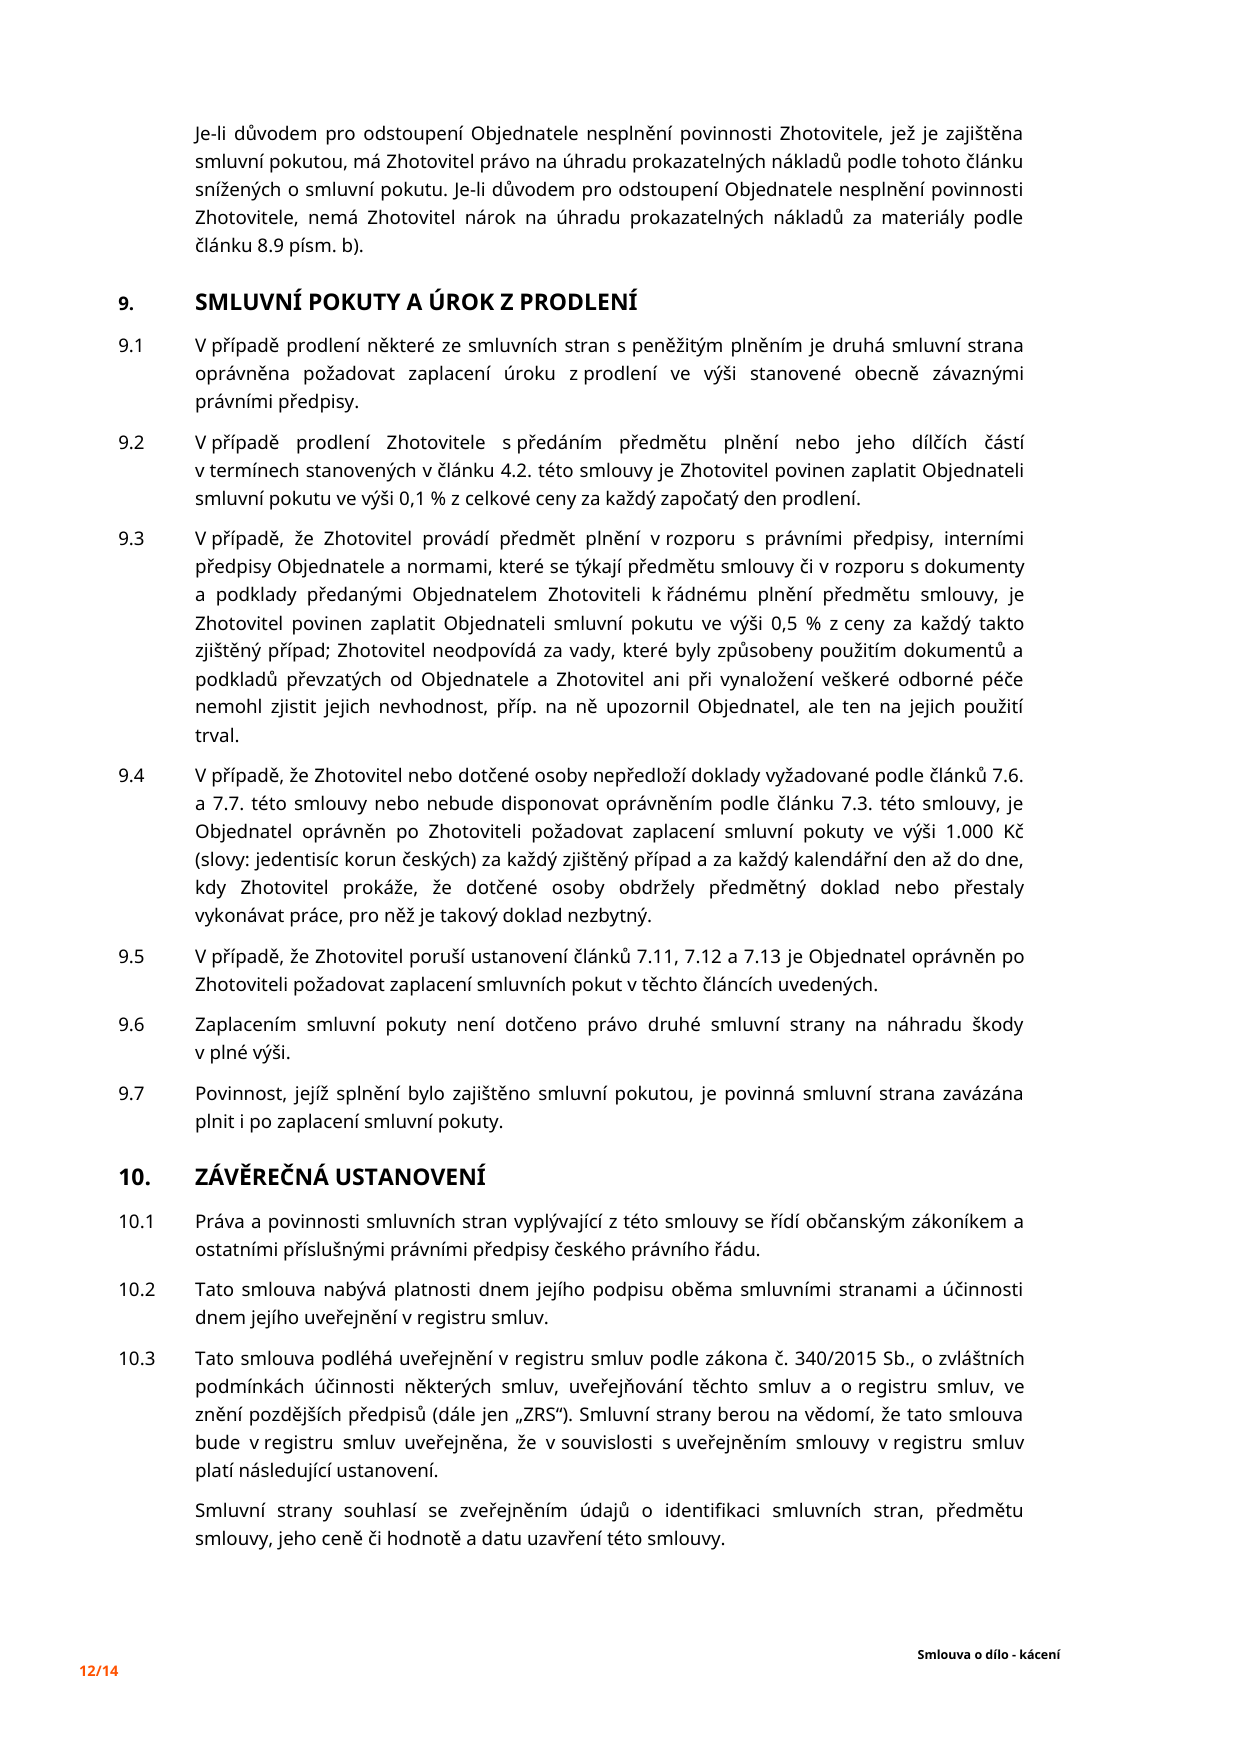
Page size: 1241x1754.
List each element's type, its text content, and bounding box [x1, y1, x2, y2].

list Smluvní strany souhlasí se zveřejněním údajů o identifikaci smluvních stran, předmětu smlouvy, jeho ceně či hodnotě a datu uzavření této smlouvy. [195, 1498, 1024, 1551]
list Je-li důvodem pro odstoupení Objednatele nesplnění povinnosti Zhotovitele, jež je zajištěna smluvní pokutou, má Zhotovitel právo na úhradu prokazatelných nákladů podle tohoto článku snížených o smluvní pokutu. Je-li důvodem pro odstoupení Objednatele nesplnění povinnosti Zhotovitele, nemá Zhotovitel nárok na úhradu prokazatelných nákladů za materiály podle článku 8.9 písm. b). [195, 121, 1024, 258]
text Povinnost, jejíž splnění bylo zajištěno smluvní pokutou, je povinná smluvní strana zavázána plnit i po zaplacení smluvní pokuty. [118, 1080, 1024, 1134]
text Práva a povinnosti smluvních stran vyplývající z této smlouvy se řídí občanským zákoníkem a ostatními příslušnými právními předpisy českého právního řádu. [118, 1208, 1024, 1262]
text V případě prodlení některé ze smluvních stran s peněžitým plněním je druhá smluvní strana oprávněna požadovat zaplacení úroku z prodlení ve výši stanovené obecně závaznými právními předpisy. [118, 333, 1024, 414]
text Zaplacením smluvní pokuty není dotčeno právo druhé smluvní strany na náhradu škody v plné výši. [118, 1012, 1024, 1065]
text V případě prodlení Zhotovitele s předáním předmětu plnění nebo jeho dílčích částí v termínech stanovených v článku 4.2. této smlouvy je Zhotovitel povinen zaplatit Objednateli smluvní pokutu ve výši 0,1 % z celkové ceny za každý započatý den prodlení. [118, 429, 1024, 511]
text smluvní pokuty a úrok z prodlení [118, 286, 1024, 317]
text závěrečná ustanovení [118, 1161, 1024, 1192]
text V případě, že Zhotovitel provádí předmět plnění v rozporu s právními předpisy, interními předpisy Objednatele a normami, které se týkají předmětu smlouvy či v rozporu s dokumenty a podklady předanými Objednatelem Zhotoviteli k řádnému plnění předmětu smlouvy, je Zhotovitel povinen zaplatit Objednateli smluvní pokutu ve výši 0,5 % z ceny za každý takto zjištěný případ; Zhotovitel neodpovídá za vady, které byly způsobeny použitím dokumentů a podkladů převzatých od Objednatele a Zhotovitel ani při vynaložení veškeré odborné péče nemohl zjistit jejich nevhodnost, příp. na ně upozornil Objednatel, ale ten na jejich použití trval. [118, 526, 1024, 747]
text Tato smlouva nabývá platnosti dnem jejího podpisu oběma smluvními stranami a účinnosti dnem jejího uveřejnění v registru smluv. [118, 1277, 1024, 1330]
text Tato smlouva podléhá uveřejnění v registru smluv podle zákona č. 340/2015 Sb., o zvláštních podmínkách účinnosti některých smluv, uveřejňování těchto smluv a o registru smluv, ve znění pozdějších předpisů (dále jen „ZRS“). Smluvní strany berou na vědomí, že tato smlouva bude v registru smluv uveřejněna, že v souvislosti s uveřejněním smlouvy v registru smluv platí následující ustanovení. [118, 1345, 1024, 1483]
text V případě, že Zhotovitel poruší ustanovení článků 7.11, 7.12 a 7.13 je Objednatel oprávněn po Zhotoviteli požadovat zaplacení smluvních pokut v těchto článcích uvedených. [118, 943, 1024, 997]
text V případě, že Zhotovitel nebo dotčené osoby nepředloží doklady vyžadované podle článků 7.6. a 7.7. této smlouvy nebo nebude disponovat oprávněním podle článku 7.3. této smlouvy, je Objednatel oprávněn po Zhotoviteli požadovat zaplacení smluvní pokuty ve výši 1.000 Kč (slovy: jedentisíc korun českých) za každý zjištěný případ a za každý kalendářní den až do dne, kdy Zhotovitel prokáže, že dotčené osoby obdržely předmětný doklad nebo přestaly vykonávat práce, pro něž je takový doklad nezbytný. [118, 762, 1024, 928]
